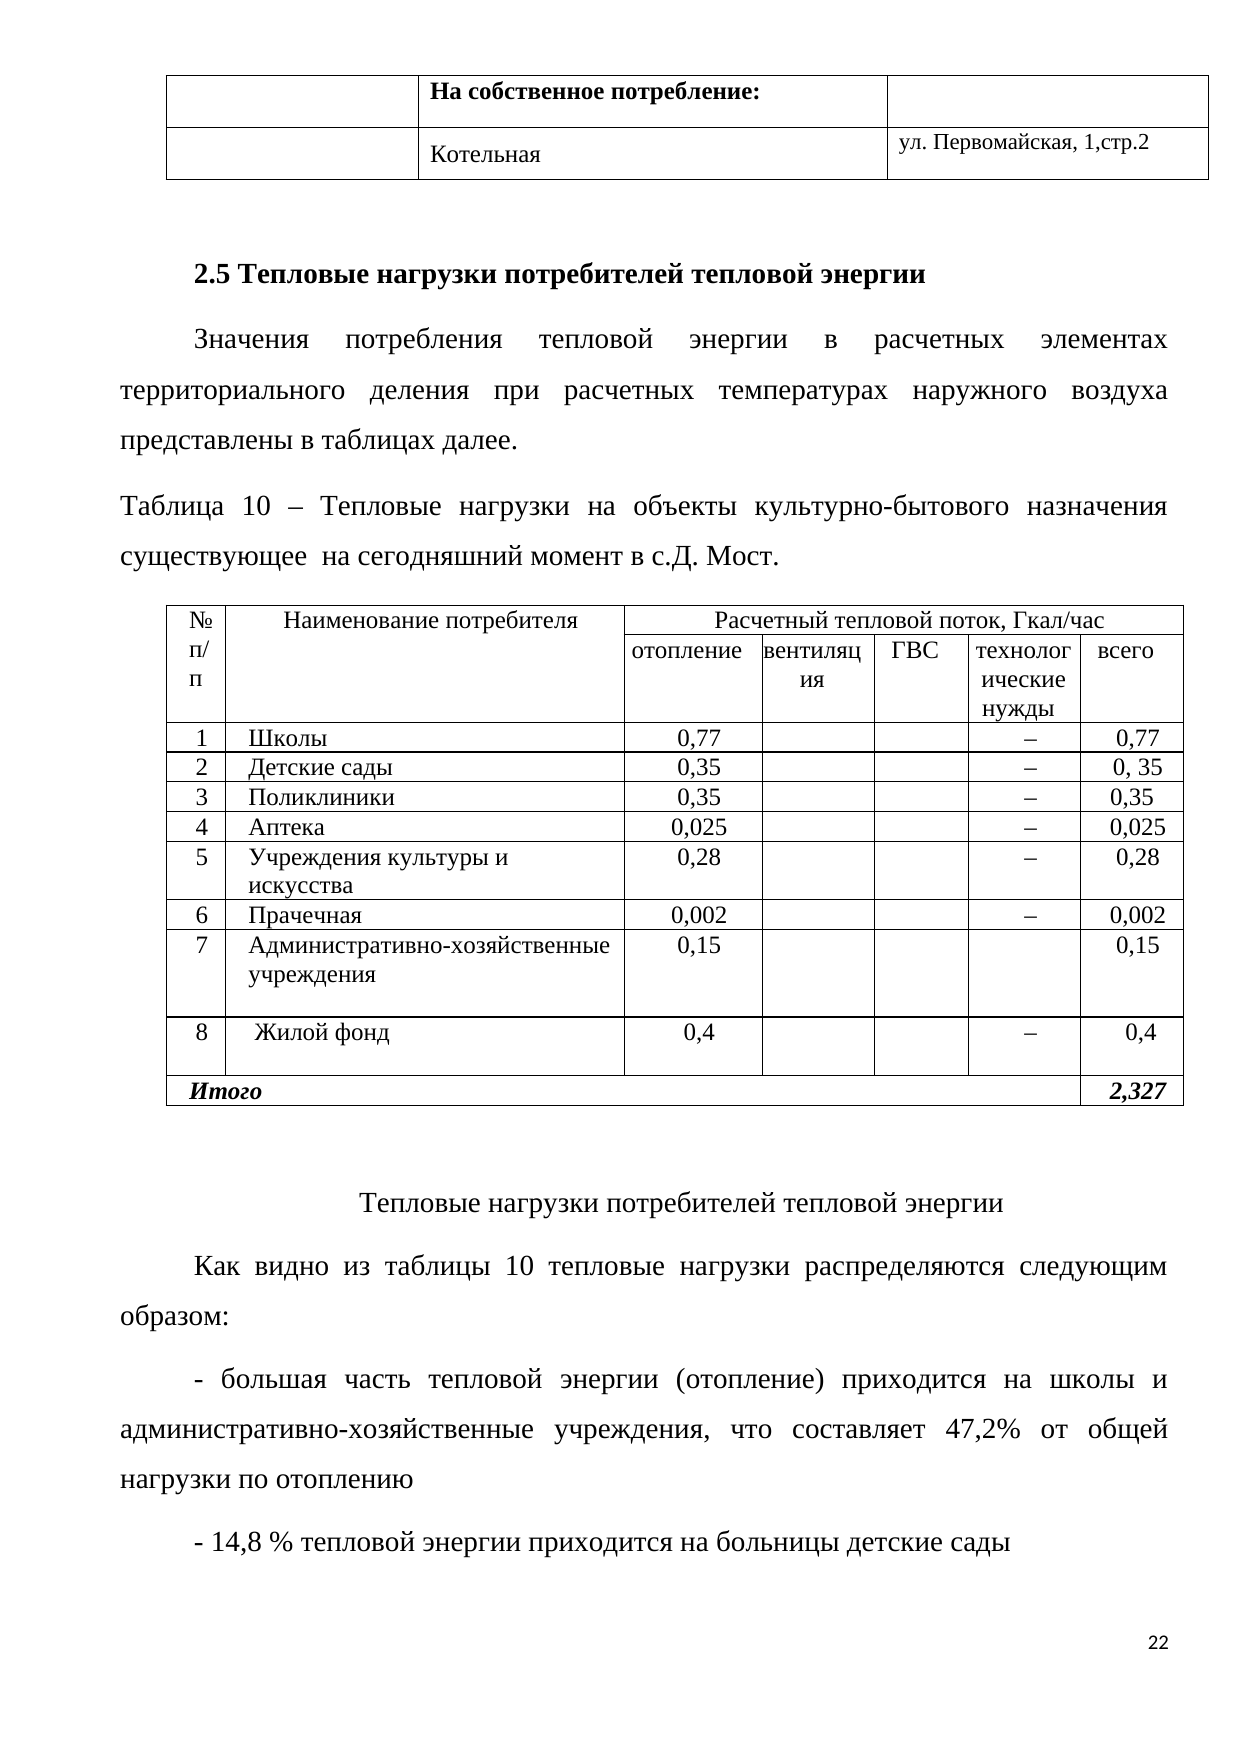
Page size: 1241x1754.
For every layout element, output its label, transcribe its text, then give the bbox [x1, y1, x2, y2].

table_header Расчетный тепловой поток, Гкал/час [625, 606, 1183, 634]
table_cell 0,28 [1081, 842, 1183, 899]
table_cell ул. Первомайская, 1,стр.2 [888, 128, 1208, 179]
table_cell 1 [167, 723, 225, 751]
table_cell 5 [167, 842, 225, 899]
text 2.5 Тепловые нагрузки потребителей тепловой энергии [120, 256, 1169, 289]
table_cell [763, 753, 874, 781]
table_cell [763, 812, 874, 841]
text Тепловые нагрузки потребителей тепловой энергии [120, 1185, 1169, 1218]
table_cell [763, 723, 874, 751]
table_cell 0,025 [625, 812, 762, 841]
text - 14,8 % тепловой энергии приходится на больницы детские сады [120, 1524, 1169, 1558]
text - большая часть тепловой энергии (отопление) приходится на школы и административно-хозяйственные учреждения, что составляет 47,2% от общей нагрузки по отоплению [120, 1361, 1169, 1495]
table_cell На собственное потребление: [419, 76, 887, 127]
table_cell Котельная [419, 128, 887, 179]
table_cell Итого [167, 1076, 1080, 1105]
table_cell Школы [226, 723, 624, 751]
table_cell [875, 782, 968, 811]
table_cell 7 [167, 930, 225, 1016]
table_cell 0,77 [1081, 723, 1183, 751]
table_cell – [969, 753, 1080, 781]
table_cell – [969, 723, 1080, 751]
table_cell – [969, 900, 1080, 929]
table_cell 0,002 [1081, 900, 1183, 929]
table_cell 3 [167, 782, 225, 811]
table_cell [763, 1018, 874, 1075]
table_cell [763, 842, 874, 899]
table_cell [875, 930, 968, 1016]
table_cell 0,77 [625, 723, 762, 751]
table_cell 0,28 [625, 842, 762, 899]
table_cell Прачечная [226, 900, 624, 929]
table_cell [888, 76, 1208, 127]
table_cell [969, 930, 1080, 1016]
table_cell Детские сады [226, 753, 624, 781]
table_cell Аптека [226, 812, 624, 841]
table_header Наименование потребителя [226, 606, 624, 722]
table_cell [875, 842, 968, 899]
table_cell 0,002 [625, 900, 762, 929]
table_cell 0, 35 [1081, 753, 1183, 781]
table_cell [167, 128, 418, 179]
table_cell 0,35 [625, 782, 762, 811]
table_cell 0,35 [625, 753, 762, 781]
table_cell [875, 900, 968, 929]
subtitle Таблица 10 – Тепловые нагрузки на объекты культурно-бытового назначения существующее на сегодняшний момент в с.Д. Мост. [120, 488, 1169, 572]
table_cell технологические нужды [969, 635, 1080, 722]
table_cell отопление [625, 635, 762, 722]
table_cell 4 [167, 812, 225, 841]
table_cell 0,025 [1081, 812, 1183, 841]
table_cell Поликлиники [226, 782, 624, 811]
table_cell 0,4 [1081, 1018, 1183, 1075]
table_cell Жилой фонд [226, 1018, 624, 1075]
table_cell ГВС [875, 635, 968, 722]
table_cell [763, 930, 874, 1016]
text Как видно из таблицы 10 тепловые нагрузки распределяются следующим образом: [120, 1248, 1169, 1331]
table_cell [875, 723, 968, 751]
table_cell – [969, 1018, 1080, 1075]
table_cell – [969, 812, 1080, 841]
table_cell [763, 900, 874, 929]
table_cell – [969, 842, 1080, 899]
subtitle Значения потребления тепловой энергии в расчетных элементах территориального деления при расчетных температурах наружного воздуха представлены в таблицах далее. [120, 322, 1169, 456]
table_cell 2 [167, 753, 225, 781]
table_cell 8 [167, 1018, 225, 1075]
table_header № п/п [167, 606, 225, 722]
table_cell 0,35 [1081, 782, 1183, 811]
table_cell [875, 812, 968, 841]
table_cell [875, 1018, 968, 1075]
table_cell 0,15 [625, 930, 762, 1016]
table_cell 6 [167, 900, 225, 929]
table_cell 0,15 [1081, 930, 1183, 1016]
table_cell всего [1081, 635, 1183, 722]
table_cell [763, 782, 874, 811]
table_cell Административно-хозяйственные учреждения [226, 930, 624, 1016]
table_cell Учреждения культуры и искусства [226, 842, 624, 899]
table_cell 0,4 [625, 1018, 762, 1075]
table_cell вентиляция [763, 635, 874, 722]
table_cell 2,327 [1081, 1076, 1183, 1105]
table_cell [875, 753, 968, 781]
table_cell – [969, 782, 1080, 811]
